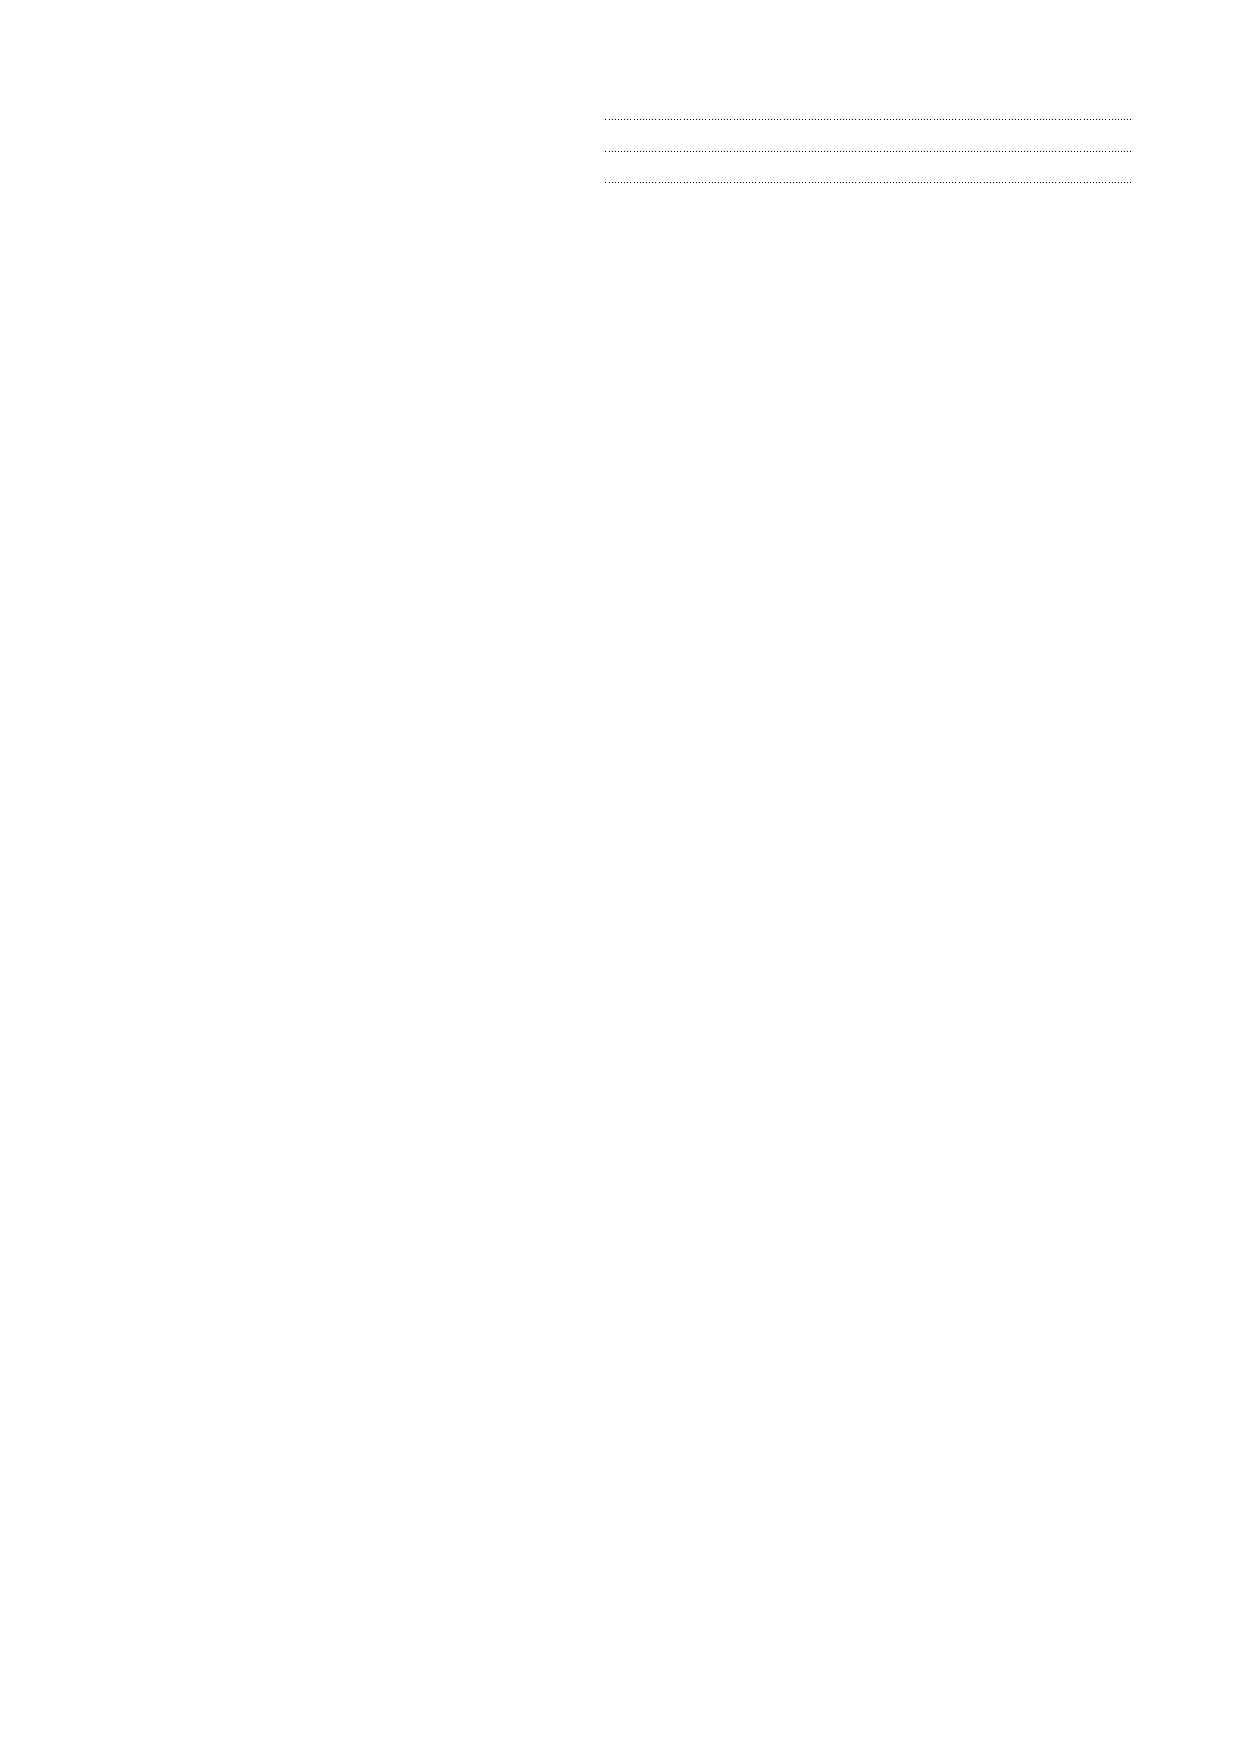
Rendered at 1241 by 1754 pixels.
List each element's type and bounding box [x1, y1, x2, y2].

table_cell [672, 151, 1133, 182]
table_cell [605, 119, 672, 151]
table_cell [672, 119, 1133, 151]
table_cell [605, 151, 672, 182]
